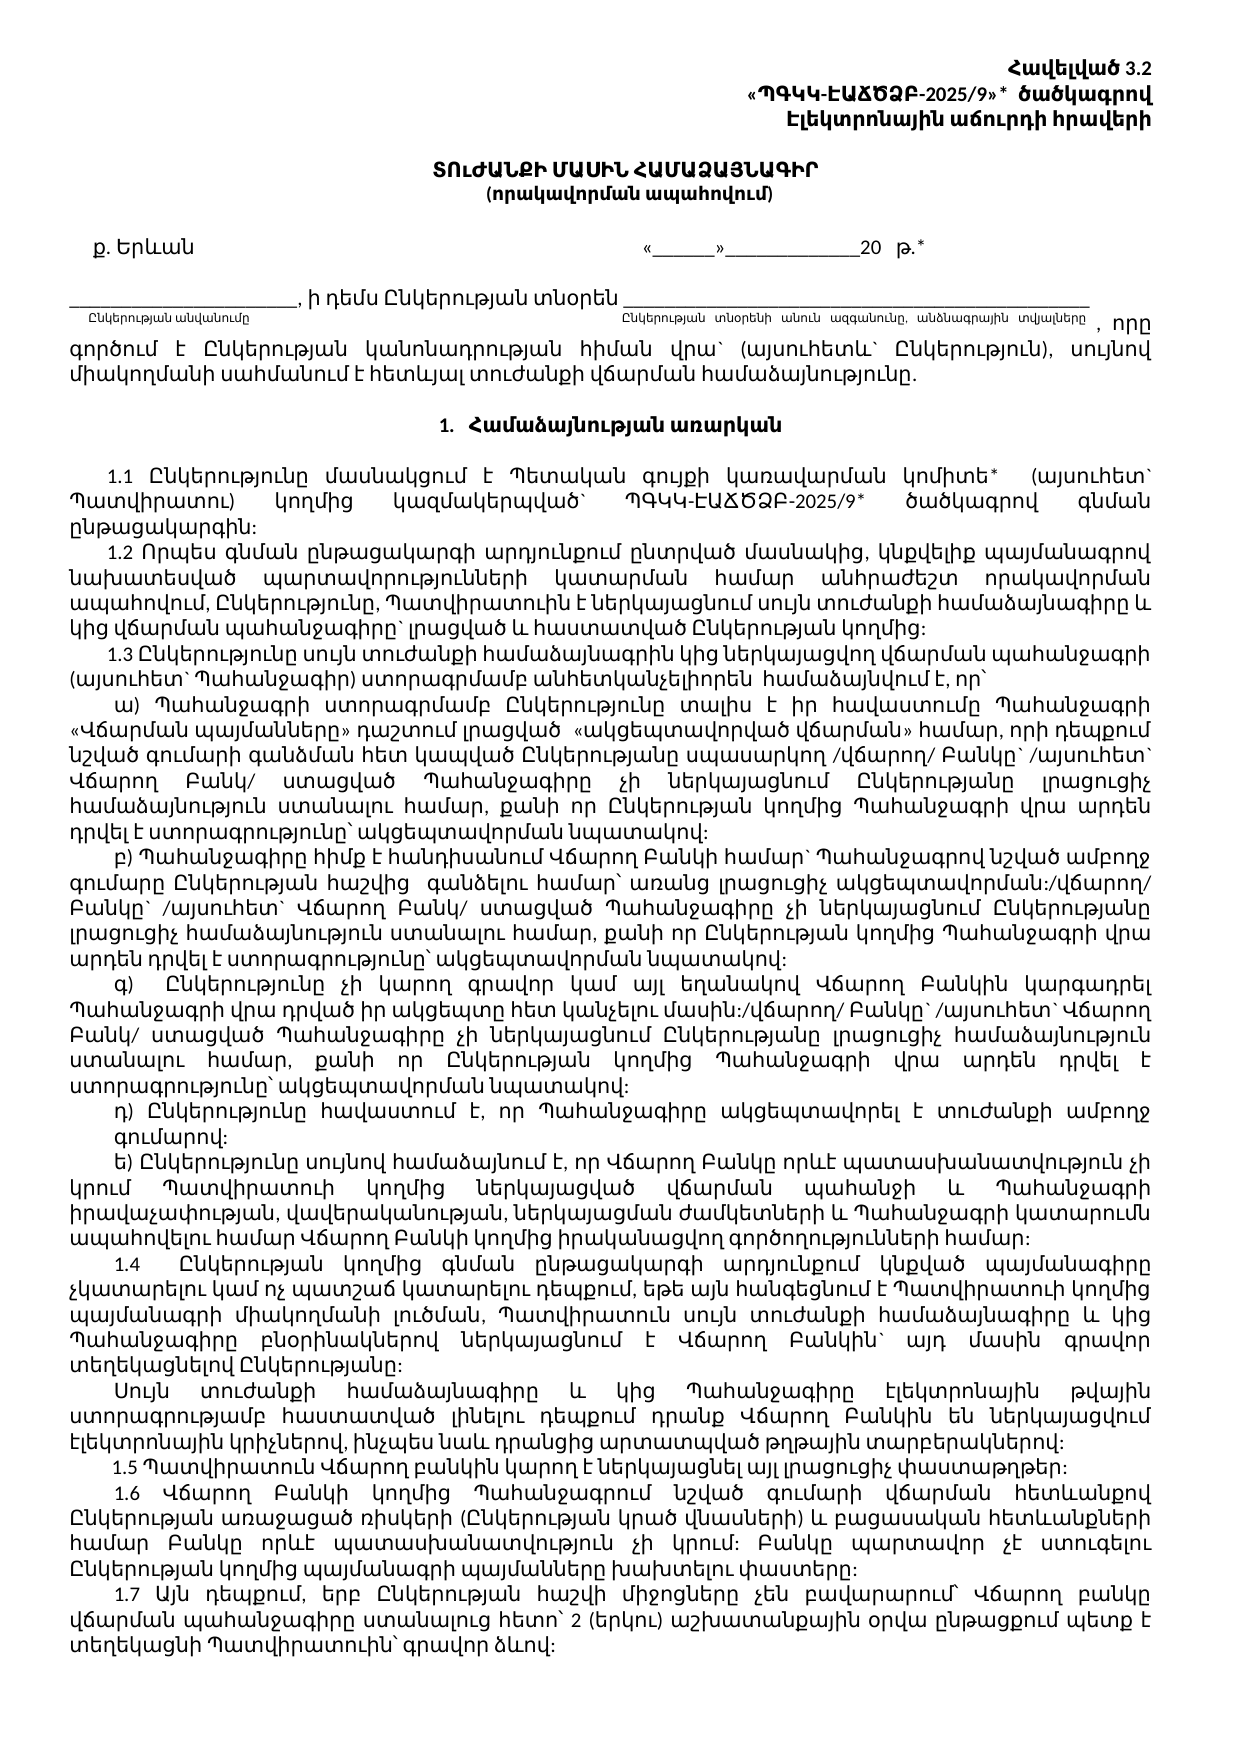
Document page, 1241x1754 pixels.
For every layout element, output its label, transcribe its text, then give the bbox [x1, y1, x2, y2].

text Էլեկտրոնային աճուրդի հրավերի [69, 106, 1152, 132]
text 1.7 Այն դեպքում, երբ Ընկերության հաշվի միջոցները չեն բավարարում՝ Վճարող բանկը վճարման պահանջագիրը ստանալուց հետո՝ 2 (երկու) աշխատանքային օրվա ընթացքում պետք է տեղեկացնի Պատվիրատուին՝ գրավոր ձևով: [69, 1581, 1152, 1658]
text բ) Պահանջագիրը հիմք է հանդիսանում Վճարող Բանկի համար` Պահանջագրով նշված ամբողջ գումարը Ընկերության հաշվից գանձելու համար՝ առանց լրացուցիչ ակցեպտավորման:/վճարող/ Բանկը` /այսուհետ` Վճարող Բանկ/ ստացված Պահանջագիրը չի ներկայացնում Ընկերությանը լրացուցիչ համաձայնություն ստանալու համար, քանի որ Ընկերության կողմից Պահանջագրի վրա արդեն դրվել է ստորագրությունը՝ ակցեպտավորման նպատակով: [69, 844, 1152, 971]
text 1.5 Պատվիրատուն Վճարող բանկին կարող է ներկայացնել այլ լրացուցիչ փաստաթղթեր: [69, 1454, 1152, 1480]
text Սույն տուժանքի համաձայնագիրը և կից Պահանջագիրը էլեկտրոնային թվային ստորագրությամբ հաստատված լինելու դեպքում դրանք Վճարող Բանկին են ներկայացվում էլեկտրոնային կրիչներով, ինչպես նաև դրանցից արտատպված թղթային տարբերակներով: [69, 1378, 1152, 1454]
text 1.1 Ընկերությունը մասնակցում է Պետական գույքի կառավարման կոմիտե* (այսուհետ` Պատվիրատու) կողմից կազմակերպված` ՊԳԿԿ-ԷԱՃԾՁԲ-2025/9* ծածկագրով գնման ընթացակարգին: [69, 463, 1152, 539]
text 1.3 Ընկերությունը սույն տուժանքի համաձայնագրին կից ներկայացվող վճարման պահանջագրի (այսուհետ` Պահանջագիր) ստորագրմամբ անհետկանչելիորեն համաձայնվում է, որ՝ [69, 641, 1152, 692]
text ա) Պահանջագրի ստորագրմամբ Ընկերությունը տալիս է իր հավաստումը Պահանջագրի «Վճարման պայմանները» դաշտում լրացված «ակցեպտավորված վճարման» համար, որի դեպքում նշված գումարի գանձման հետ կապված Ընկերությանը սպասարկող /վճարող/ Բանկը` /այսուհետ` Վճարող Բանկ/ ստացված Պահանջագիրը չի ներկայացնում Ընկերությանը լրացուցիչ համաձայնություն ստանալու համար, քանի որ Ընկերության կողմից Պահանջագրի վրա արդեն դրվել է ստորագրությունը՝ ակցեպտավորման նպատակով: [69, 692, 1152, 844]
text 1.6 Վճարող Բանկի կողմից Պահանջագրում նշված գումարի վճարման հետևանքով Ընկերության առաջացած ռիսկերի (Ընկերության կրած վնասների) և բացասական հետևանքների համար Բանկը որևէ պատասխանատվություն չի կրում: Բանկը պարտավոր չէ ստուգելու Ընկերության կողմից պայմանագրի պայմանները խախտելու փաստերը: [69, 1480, 1152, 1581]
text 1.4 Ընկերության կողմից գնման ընթացակարգի արդյունքում կնքված պայմանագիրը չկատարելու կամ ոչ պատշաճ կատարելու դեպքում, եթե այն հանգեցնում է Պատվիրատուի կողմից պայմանագրի միակողմանի լուծման, Պատվիրատուն սույն տուժանքի համաձայնագիրը և կից Պահանջագիրը բնօրինակներով ներկայացնում է Վճարող Բանկին` այդ մասին գրավոր տեղեկացնելով Ընկերությանը: [69, 1251, 1152, 1378]
text Ընկերության անվանումը Ընկերության տնօրենի անուն ազգանունը, անձնագրային տվյալները , որը գործում է Ընկերության կանոնադրության հիման վրա` (այսուհետև` Ընկերություն), սույնով միակողմանի սահմանում է հետևյալ տուժանքի վճարման համաձայնությունը. [69, 311, 1152, 387]
text Հավելված 3.2 [69, 56, 1152, 81]
text 1.2 Որպես գնման ընթացակարգի արդյունքում ընտրված մասնակից, կնքվելիք պայմանագրով նախատեսված պարտավորությունների կատարման համար անհրաժեշտ որակավորման ապահովում, Ընկերությունը, Պատվիրատուին է ներկայացնում սույն տուժանքի համաձայնագիրը և կից վճարման պահանջագիրը` լրացված և հաստատված Ընկերության կողմից: [69, 539, 1152, 641]
text գ) Ընկերությունը չի կարող գրավոր կամ այլ եղանակով Վճարող Բանկին կարգադրել Պահանջագրի վրա դրված իր ակցեպտը հետ կանչելու մասին:/վճարող/ Բանկը` /այսուհետ` Վճարող Բանկ/ ստացված Պահանջագիրը չի ներկայացնում Ընկերությանը լրացուցիչ համաձայնություն ստանալու համար, քանի որ Ընկերության կողմից Պահանջագրի վրա արդեն դրվել է ստորագրությունը՝ ակցեպտավորման նպատակով: [69, 971, 1152, 1098]
text ք. Երևան «______»_____________20 թ.* [69, 234, 1152, 260]
text ______________________, ի դեմս Ընկերության տնօրեն _____________________________________________ [69, 285, 1152, 311]
text «ՊԳԿԿ-ԷԱՃԾՁԲ-2025/9»* ծածկագրով [69, 81, 1152, 106]
text ե) Ընկերությունը սույնով համաձայնում է, որ Վճարող Բանկը որևէ պատասխանատվություն չի կրում Պատվիրատուի կողմից ներկայացված վճարման պահանջի և Պահանջագրի իրավաչափության, վավերականության, ներկայացման ժամկետների և Պահանջագրի կատարումն ապահովելու համար Վճարող Բանկի կողմից իրականացվող գործողությունների համար: [69, 1149, 1152, 1251]
text ՏՈւԺԱՆՔԻ ՄԱՍԻՆ ՀԱՄԱՁԱՅՆԱԳԻՐ [69, 157, 1152, 183]
text (որակավորման ապահովում) [69, 183, 1152, 206]
text 1. Համաձայնության առարկան [69, 412, 1152, 438]
text դ) Ընկերությունը հավաստում է, որ Պահանջագիրը ակցեպտավորել է տուժանքի ամբողջ գումարով: [113, 1098, 1152, 1149]
